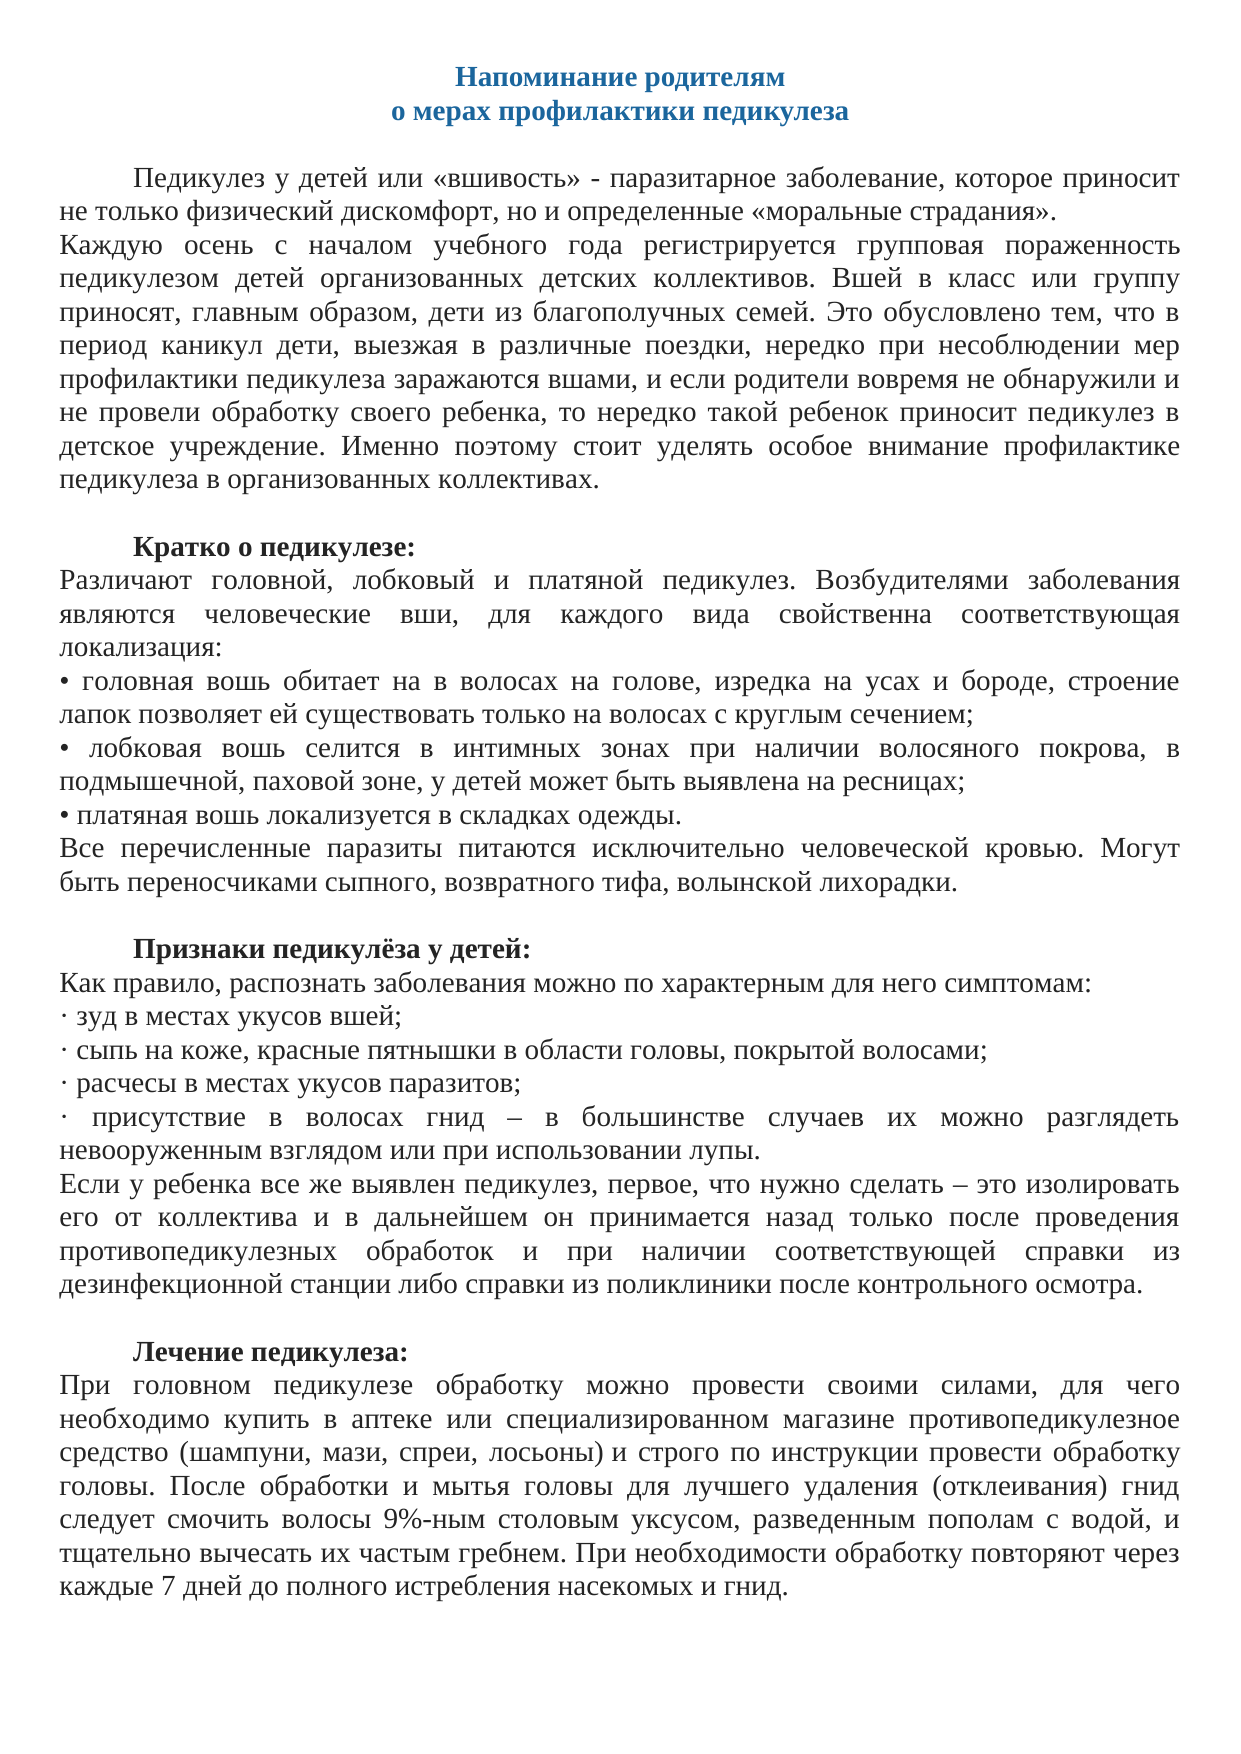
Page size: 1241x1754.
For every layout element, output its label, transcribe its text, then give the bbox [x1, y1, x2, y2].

text · присутствие в волосах гнид – в большинстве случаев их можно разглядеть невооруженным взглядом или при использовании лупы. [59, 1099, 1181, 1166]
text Все перечисленные паразиты питаются исключительно человеческой кровью. Могут быть переносчиками сыпного, возвратного тифа, волынской лихорадки. [59, 831, 1181, 898]
text Признаки педикулёза у детей: [59, 931, 1181, 965]
text Каждую осень с началом учебного года регистрируется групповая пораженность педикулезом детей организованных детских коллективов. Вшей в класс или группу приносят, главным образом, дети из благополучных семей. Это обусловлено тем, что в период каникул дети, выезжая в различные поездки, нередко при несоблюдении мер профилактики педикулеза заражаются вшами, и если родители вовремя не обнаружили и не провели обработку своего ребенка, то нередко такой ребенок приносит педикулез в детское учреждение. Именно поэтому стоит уделять особое внимание профилактике педикулеза в организованных коллективах. [59, 227, 1181, 495]
text о мерах профилактики педикулеза [59, 93, 1181, 126]
text • головная вошь обитает на в волосах на голове, изредка на усах и бороде, строение лапок позволяет ей существовать только на волосах с круглым сечением; [59, 663, 1181, 730]
text Напоминание родителям [59, 59, 1181, 93]
text · зуд в местах укусов вшей; [59, 998, 1181, 1032]
text · сыпь на коже, красные пятнышки в области головы, покрытой волосами; [59, 1032, 1181, 1065]
text · расчесы в местах укусов паразитов; [59, 1065, 1181, 1099]
text Педикулез у детей или «вшивость» - паразитарное заболевание, которое приносит не только физический дискомфорт, но и определенные «моральные страдания». [59, 160, 1181, 227]
text Кратко о педикулезе: [59, 529, 1181, 562]
text Различают головной, лобковый и платяной педикулез. Возбудителями заболевания являются человеческие вши, для каждого вида свойственна соответствующая локализация: [59, 562, 1181, 663]
text • лобковая вошь селится в интимных зонах при наличии волосяного покрова, в подмышечной, паховой зоне, у детей может быть выявлена на ресницах; [59, 730, 1181, 797]
text Если у ребенка все же выявлен педикулез, первое, что нужно сделать – это изолировать его от коллектива и в дальнейшем он принимается назад только после проведения противопедикулезных обработок и при наличии соответствующей справки из дезинфекционной станции либо справки из поликлиники после контрольного осмотра. [59, 1166, 1181, 1300]
text При головном педикулезе обработку можно провести своими силами, для чего необходимо купить в аптеке или специализированном магазине противопедикулезное средство (шампуни, мази, спреи, лосьоны) и строго по инструкции провести обработку головы. После обработки и мытья головы для лучшего удаления (отклеивания) гнид следует смочить волосы 9%-ным столовым уксусом, разведенным пополам с водой, и тщательно вычесать их частым гребнем. При необходимости обработку повторяют через каждые 7 дней до полного истребления насекомых и гнид. [59, 1367, 1181, 1602]
text Лечение педикулеза: [59, 1334, 1181, 1367]
text • платяная вошь локализуется в складках одежды. [59, 797, 1181, 831]
text Как правило, распознать заболевания можно по характерным для него симптомам: [59, 965, 1181, 998]
